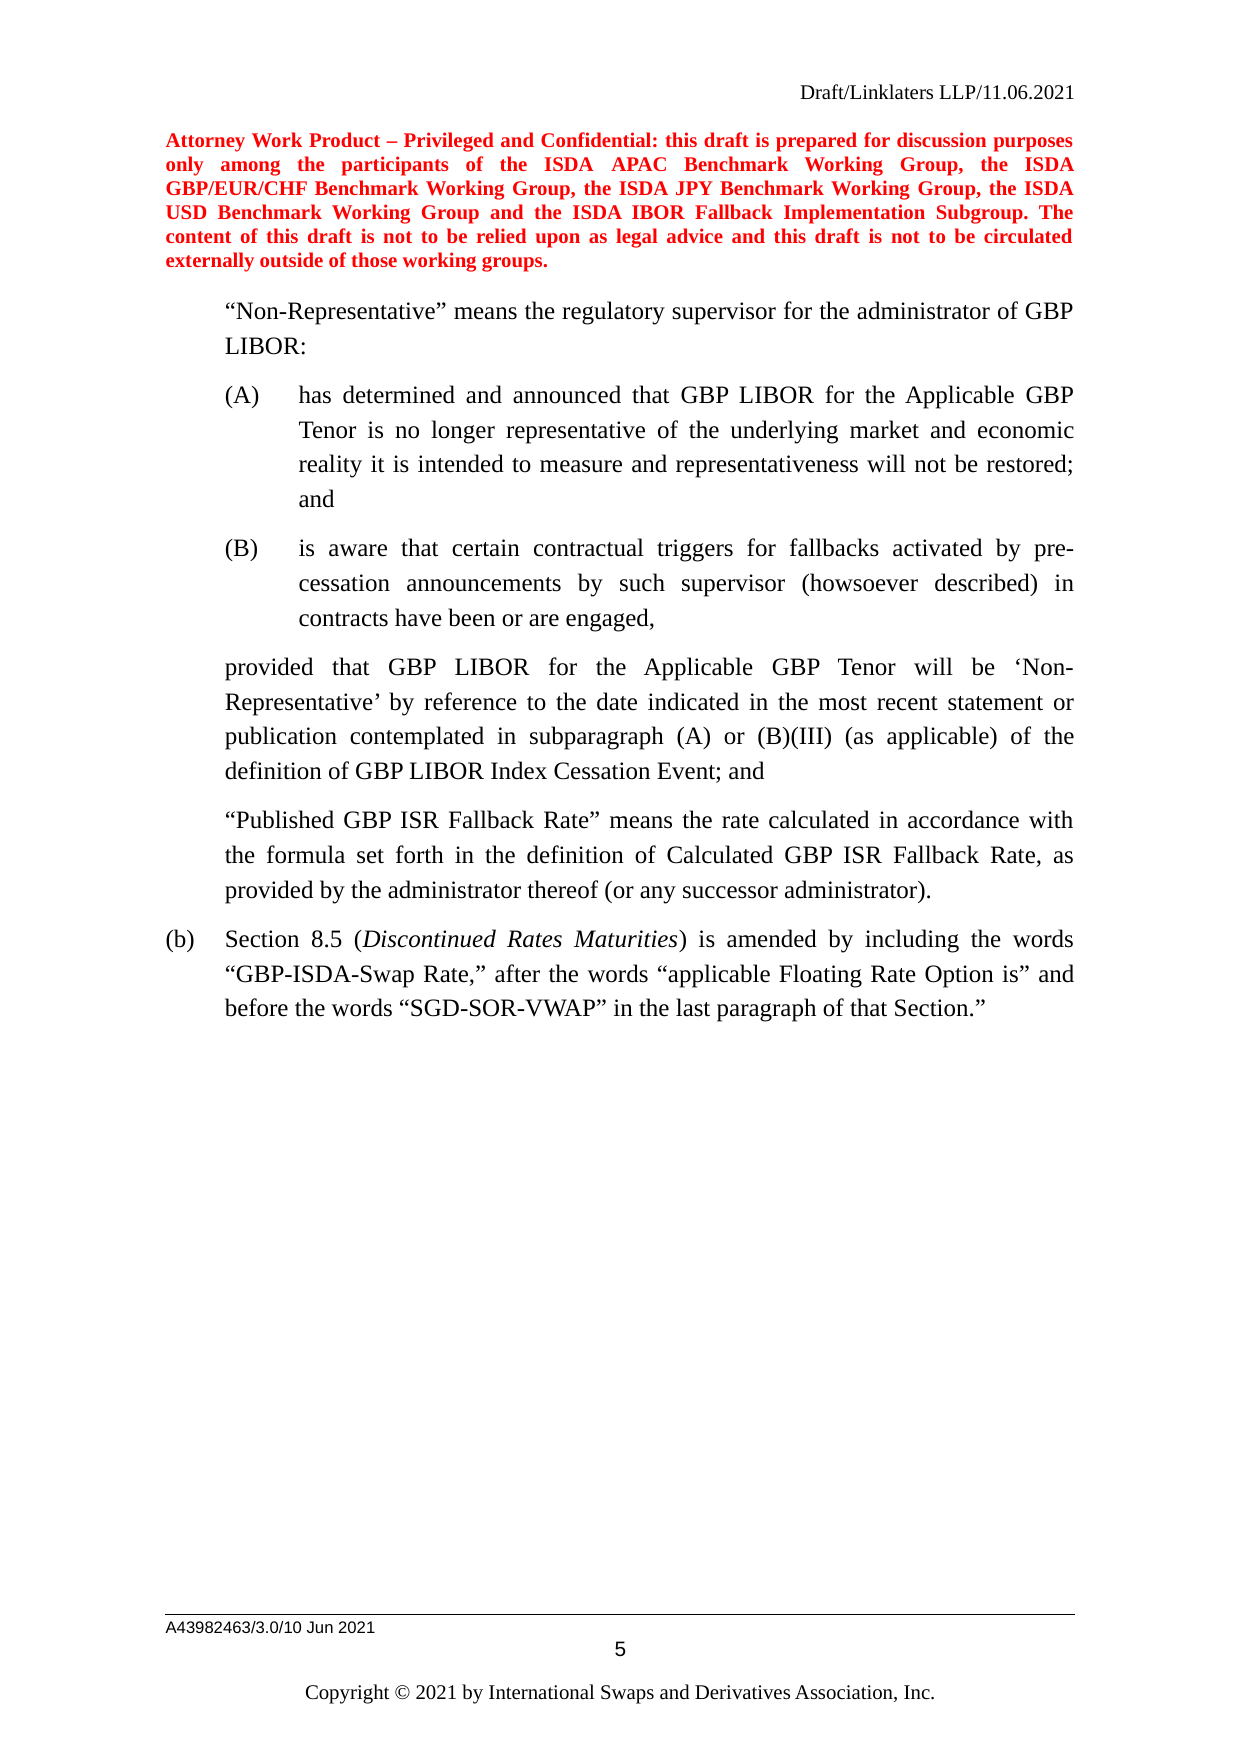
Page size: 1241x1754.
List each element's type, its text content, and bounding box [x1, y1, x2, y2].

text (B) is aware that certain contractual triggers for fallbacks activated by pre-cessation announcements by such supervisor (howsoever described) in contracts have been or are engaged, [224, 533, 1075, 632]
list Section 8.5 (Discontinued Rates Maturities) is amended by including the words “GBP-ISDA-Swap Rate,” after the words “applicable Floating Rate Option is” and before the words “SGD-SOR-VWAP” in the last paragraph of that Section.” [165, 924, 1075, 1022]
text “Published GBP ISR Fallback Rate” means the rate calculated in accordance with the formula set forth in the definition of Calculated GBP ISR Fallback Rate, as provided by the administrator thereof (or any successor administrator). [224, 805, 1075, 903]
text “Non-Representative” means the regulatory supervisor for the administrator of GBP LIBOR: [224, 296, 1075, 359]
text (A) has determined and announced that GBP LIBOR for the Applicable GBP Tenor is no longer representative of the underlying market and economic reality it is intended to measure and representativeness will not be restored; and [224, 380, 1075, 513]
text provided that GBP LIBOR for the Applicable GBP Tenor will be ‘Non-Representative’ by reference to the date indicated in the most recent statement or publication contemplated in subparagraph (A) or (B)(III) (as applicable) of the definition of GBP LIBOR Index Cessation Event; and [224, 652, 1075, 785]
